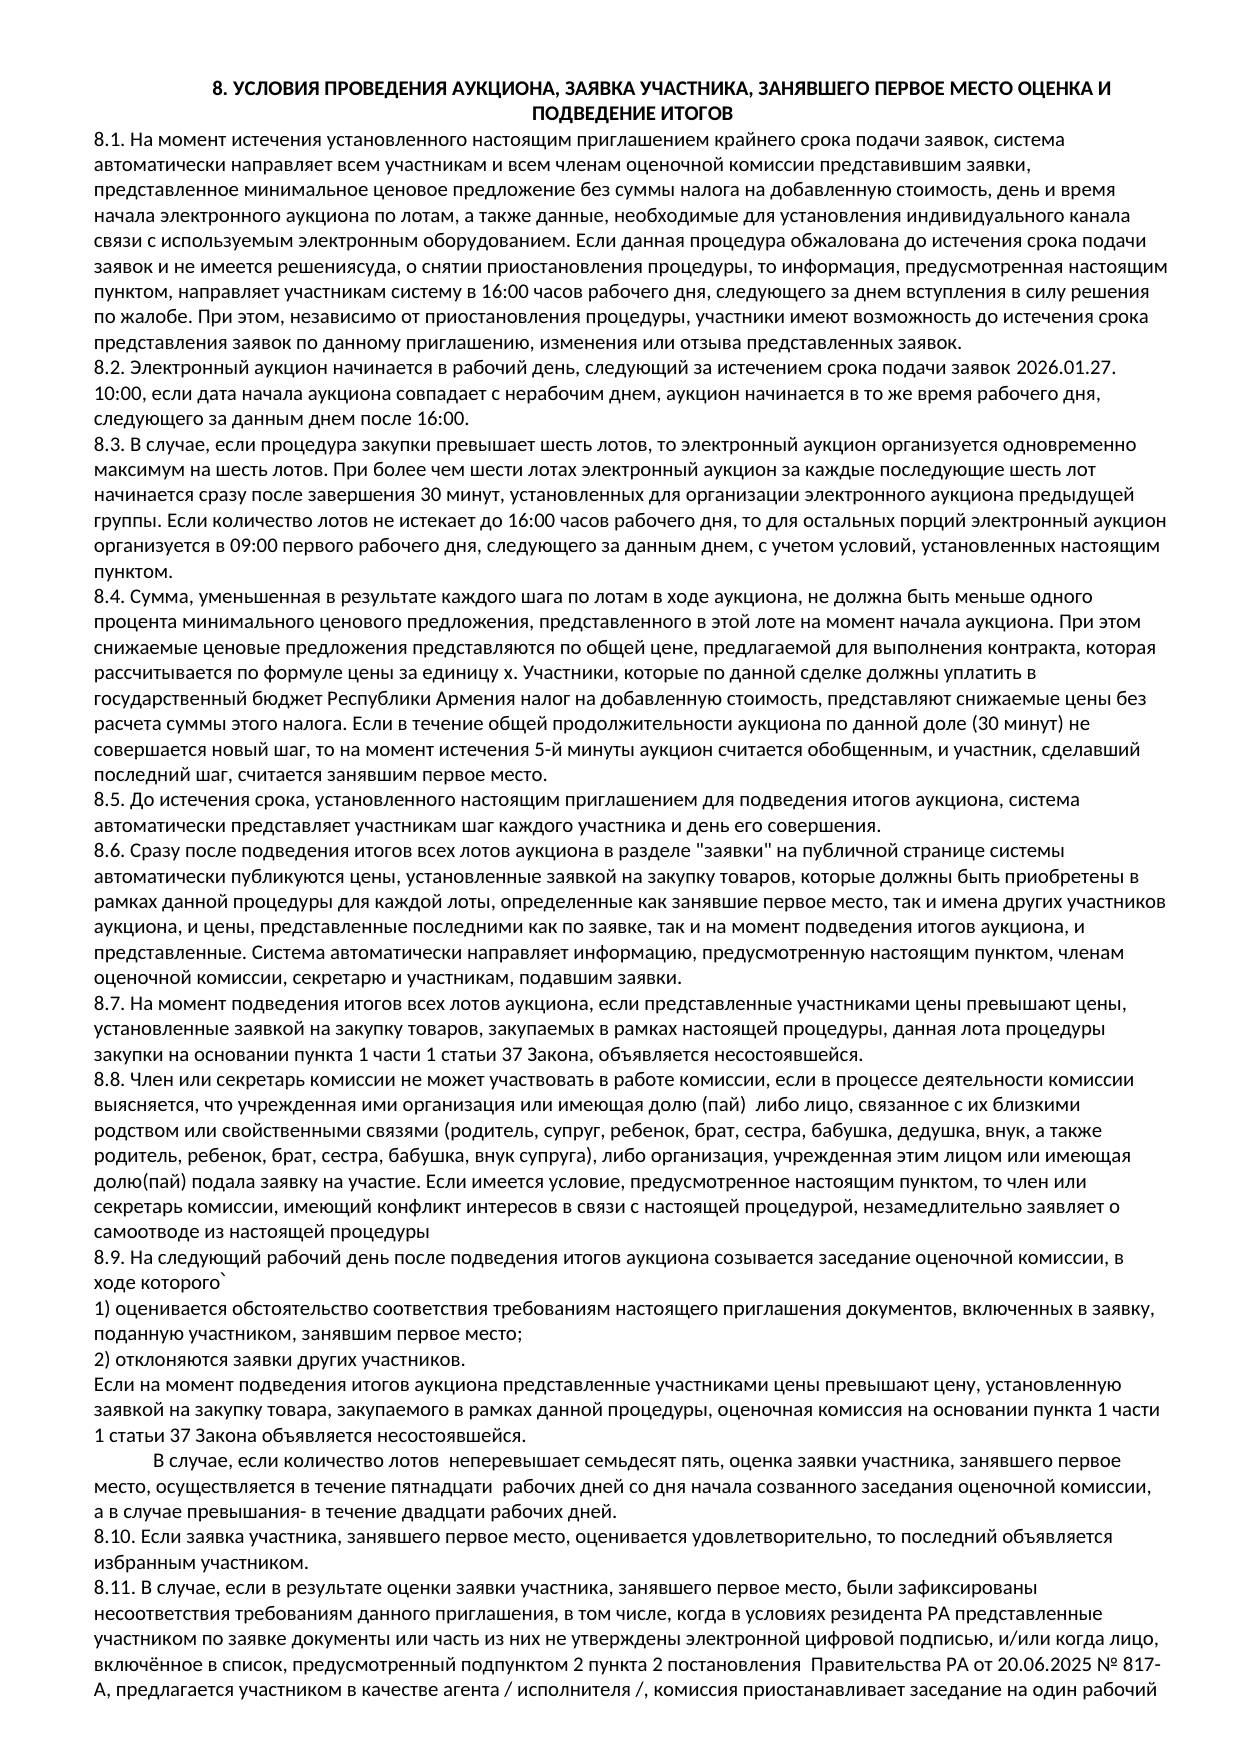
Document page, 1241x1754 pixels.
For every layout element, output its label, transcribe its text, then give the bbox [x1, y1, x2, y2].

text 8.7. На момент подведения итогов всех лотов аукциона, если представленные участниками цены превышают цены, установленные заявкой на закупку товаров, закупаемых в рамках настоящей процедуры, данная лота процедуры закупки на основании пункта 1 части 1 статьи 37 Закона, объявляется несостоявшейся. [94, 990, 1171, 1066]
text 8.3. В случае, если процедура закупки превышает шесть лотов, то электронный аукцион организуется одновременно максимум на шесть лотов. При более чем шести лотах электронный аукцион за каждые последующие шесть лот начинается сразу после завершения 30 минут, установленных для организации электронного аукциона предыдущей группы. Если количество лотов не истекает до 16:00 часов рабочего дня, то для остальных порций электронный аукцион организуется в 09:00 первого рабочего дня, следующего за данным днем, с учетом условий, установленных настоящим пунктом. [94, 431, 1171, 583]
text 8.8. Член или секретарь комиссии не может участвовать в работе комиссии, если в процессе деятельности комиссии выясняется, что учрежденная ими организация или имеющая долю (пай) либо лицо, связанное с их близкими родством или свойственными связями (родитель, супруг, ребенок, брат, сестра, бабушка, дедушка, внук, а также родитель, ребенок, брат, сестра, бабушка, внук супруга), либо организация, учрежденная этим лицом или имеющая долю(пай) подала заявку на участие. Если имеется условие, предусмотренное настоящим пунктом, то член или секретарь комиссии, имеющий конфликт интересов в связи с настоящей процедурой, незамедлительно заявляет о самоотводе из настоящей процедуры [94, 1066, 1171, 1244]
text 8.10. Если заявка участника, занявшего первое место, оценивается удовлетворительно, то последний объявляется избранным участником. [94, 1524, 1171, 1574]
text В случае, если количество лотов неперевышает семьдесят пять, оценка заявки участника, занявшего первое место, осуществляется в течение пятнадцати рабочих дней со дня начала созванного заседания оценочной комиссии, а в случае превышания- в течение двадцати рабочих дней. [94, 1447, 1171, 1524]
text 2) отклоняются заявки других участников. [94, 1346, 1171, 1371]
text 8.2. Электронный аукцион начинается в рабочий день, следующий за истечением срока подачи заявок 2026.01.27. 10:00 , если дата начала аукциона совпадает с нерабочим днем, аукцион начинается в то же время рабочего дня, следующего за данным днем после 16:00. [94, 354, 1171, 431]
text 8. УСЛОВИЯ ПРОВЕДЕНИЯ АУКЦИОНА, ЗАЯВКА УЧАСТНИКА, ЗАНЯВШЕГО ПЕРВОЕ МЕСТО ОЦЕНКА И ПОДВЕДЕНИЕ ИТОГОВ [94, 75, 1171, 126]
text 1) оценивается обстоятельство соответствия требованиям настоящего приглашения документов, включенных в заявку, поданную участником, занявшим первое место; [94, 1295, 1171, 1346]
text 8.6. Сразу после подведения итогов всех лотов аукциона в разделе "заявки" на публичной странице системы автоматически публикуются цены, установленные заявкой на закупку товаров, которые должны быть приобретены в рамках данной процедуры для каждой лоты, определенные как занявшие первое место, так и имена других участников аукциона, и цены, представленные последними как по заявке, так и на момент подведения итогов аукциона, и представленные. Система автоматически направляет информацию, предусмотренную настоящим пунктом, членам оценочной комиссии, секретарю и участникам, подавшим заявки. [94, 837, 1171, 990]
text 8.4. Сумма, уменьшенная в результате каждого шага по лотам в ходе аукциона, не должна быть меньше одного процента минимального ценового предложения, представленного в этой лоте на момент начала аукциона. При этом снижаемые ценовые предложения представляются по общей цене, предлагаемой для выполнения контракта, которая рассчитывается по формуле цены за единицу x. Участники, которые по данной сделке должны уплатить в государственный бюджет Республики Армения налог на добавленную стоимость, представляют снижаемые цены без расчета суммы этого налога. Если в течение общей продолжительности аукциона по данной доле (30 минут) не совершается новый шаг, то на момент истечения 5-й минуты аукцион считается обобщенным, и участник, сделавший последний шаг, считается занявшим первое место. [94, 583, 1171, 787]
text 8.5. До истечения срока, установленного настоящим приглашением для подведения итогов аукциона, система автоматически представляет участникам шаг каждого участника и день его совершения. [94, 787, 1171, 837]
text Если на момент подведения итогов аукциона представленные участниками цены превышают цену, установленную заявкой на закупку товара, закупаемого в рамках данной процедуры, оценочная комиссия на основании пункта 1 части 1 статьи 37 Закона объявляется несостоявшейся. [94, 1371, 1171, 1447]
text 8.1. На момент истечения установленного настоящим приглашением крайнего срока подачи заявок, система автоматически направляет всем участникам и всем членам оценочной комиссии представившим заявки, представленное минимальное ценовое предложение без суммы налога на добавленную стоимость, день и время начала электронного аукциона по лотам, а также данные, необходимые для установления индивидуального канала связи с используемым электронным оборудованием. Если данная процедура обжалована до истечения срока подачи заявок и не имеется решениясуда, о снятии приостановления процедуры, то информация, предусмотренная настоящим пунктом, направляет участникам систему в 16:00 часов рабочего дня, следующего за днем вступления в силу решения по жалобе. При этом, независимо от приостановления процедуры, участники имеют возможность до истечения срока представления заявок по данному приглашению, изменения или отзыва представленных заявок. [94, 126, 1171, 354]
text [94, 1574, 1171, 1702]
text 8.9. На следующий рабочий день после подведения итогов аукциона созывается заседание оценочной комиссии, в ходе которого՝ [94, 1244, 1171, 1295]
